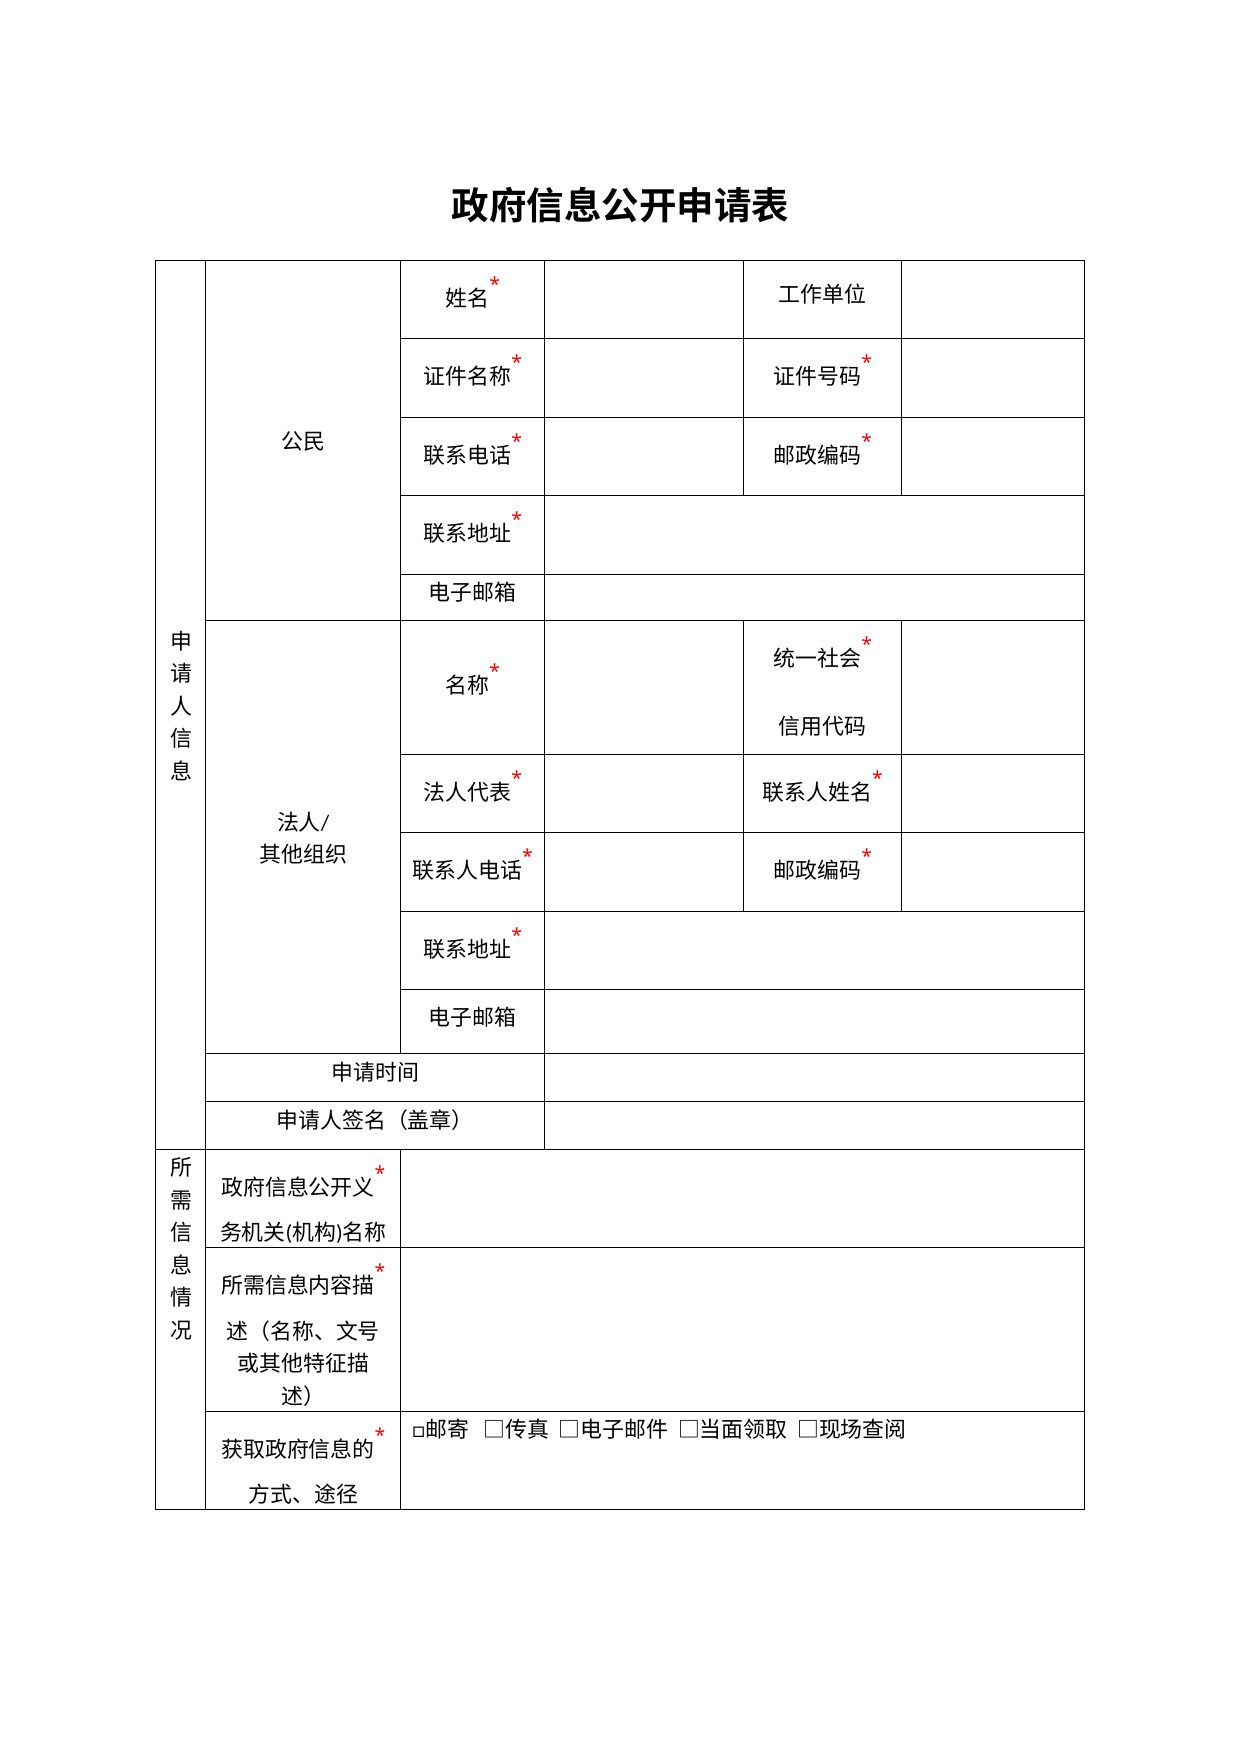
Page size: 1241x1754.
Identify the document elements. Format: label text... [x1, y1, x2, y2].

table_cell 申请时间 [206, 1054, 544, 1101]
table_cell [902, 621, 1084, 753]
table_cell [902, 418, 1084, 495]
table_header [545, 261, 743, 338]
table_header 公民 [206, 261, 400, 620]
table_cell 联系电话* [401, 418, 544, 495]
table_cell 电子邮箱 [401, 990, 544, 1053]
table_cell 所需信息情况 [156, 1150, 205, 1509]
table_header 工作单位 [744, 261, 901, 338]
table_cell 联系地址* [401, 912, 544, 989]
table_cell [545, 339, 743, 417]
table_cell [401, 1150, 1084, 1247]
table_cell [545, 418, 743, 495]
table_cell [902, 339, 1084, 417]
table_cell [545, 575, 1084, 620]
table_cell [545, 1102, 1084, 1149]
table_cell 政府信息公开义*务机关(机构)名称 [206, 1150, 400, 1247]
table_cell 证件号码* [744, 339, 901, 417]
table_cell 联系人电话* [401, 833, 544, 911]
table_cell [545, 990, 1084, 1053]
table_cell 联系地址* [401, 496, 544, 574]
table_cell 获取政府信息的*方式、途径 [206, 1412, 400, 1509]
table_cell 名称* [401, 621, 544, 753]
table_cell 申请人签名（盖章） [206, 1102, 544, 1149]
table_cell 法人代表* [401, 755, 544, 832]
table_cell 证件名称* [401, 339, 544, 417]
table_cell 邮政编码* [744, 833, 901, 911]
table_cell 邮政编码* [744, 418, 901, 495]
table_cell [545, 912, 1084, 989]
table_cell [545, 621, 743, 753]
table_header [902, 261, 1084, 338]
table_cell [401, 1248, 1084, 1411]
text 政府信息公开申请表 [187, 162, 1053, 259]
table_cell [545, 755, 743, 832]
table_cell [545, 496, 1084, 574]
table_cell [902, 755, 1084, 832]
table_cell [902, 833, 1084, 911]
table_cell 联系人姓名* [744, 755, 901, 832]
table_cell 法人/ 其他组织 [206, 621, 400, 1053]
table_cell 统一社会* 信用代码 [744, 621, 901, 753]
table_header 申请人信息 [156, 261, 205, 1149]
table_cell [545, 1054, 1084, 1101]
table_cell 电子邮箱 [401, 575, 544, 620]
table_cell [545, 833, 743, 911]
table_header 姓名* [401, 261, 544, 338]
table_cell □邮寄 □传真 □电子邮件 □当面领取 □现场查阅 [401, 1412, 1084, 1509]
table_cell 所需信息内容描*述（名称、文号或其他特征描述） [206, 1248, 400, 1411]
